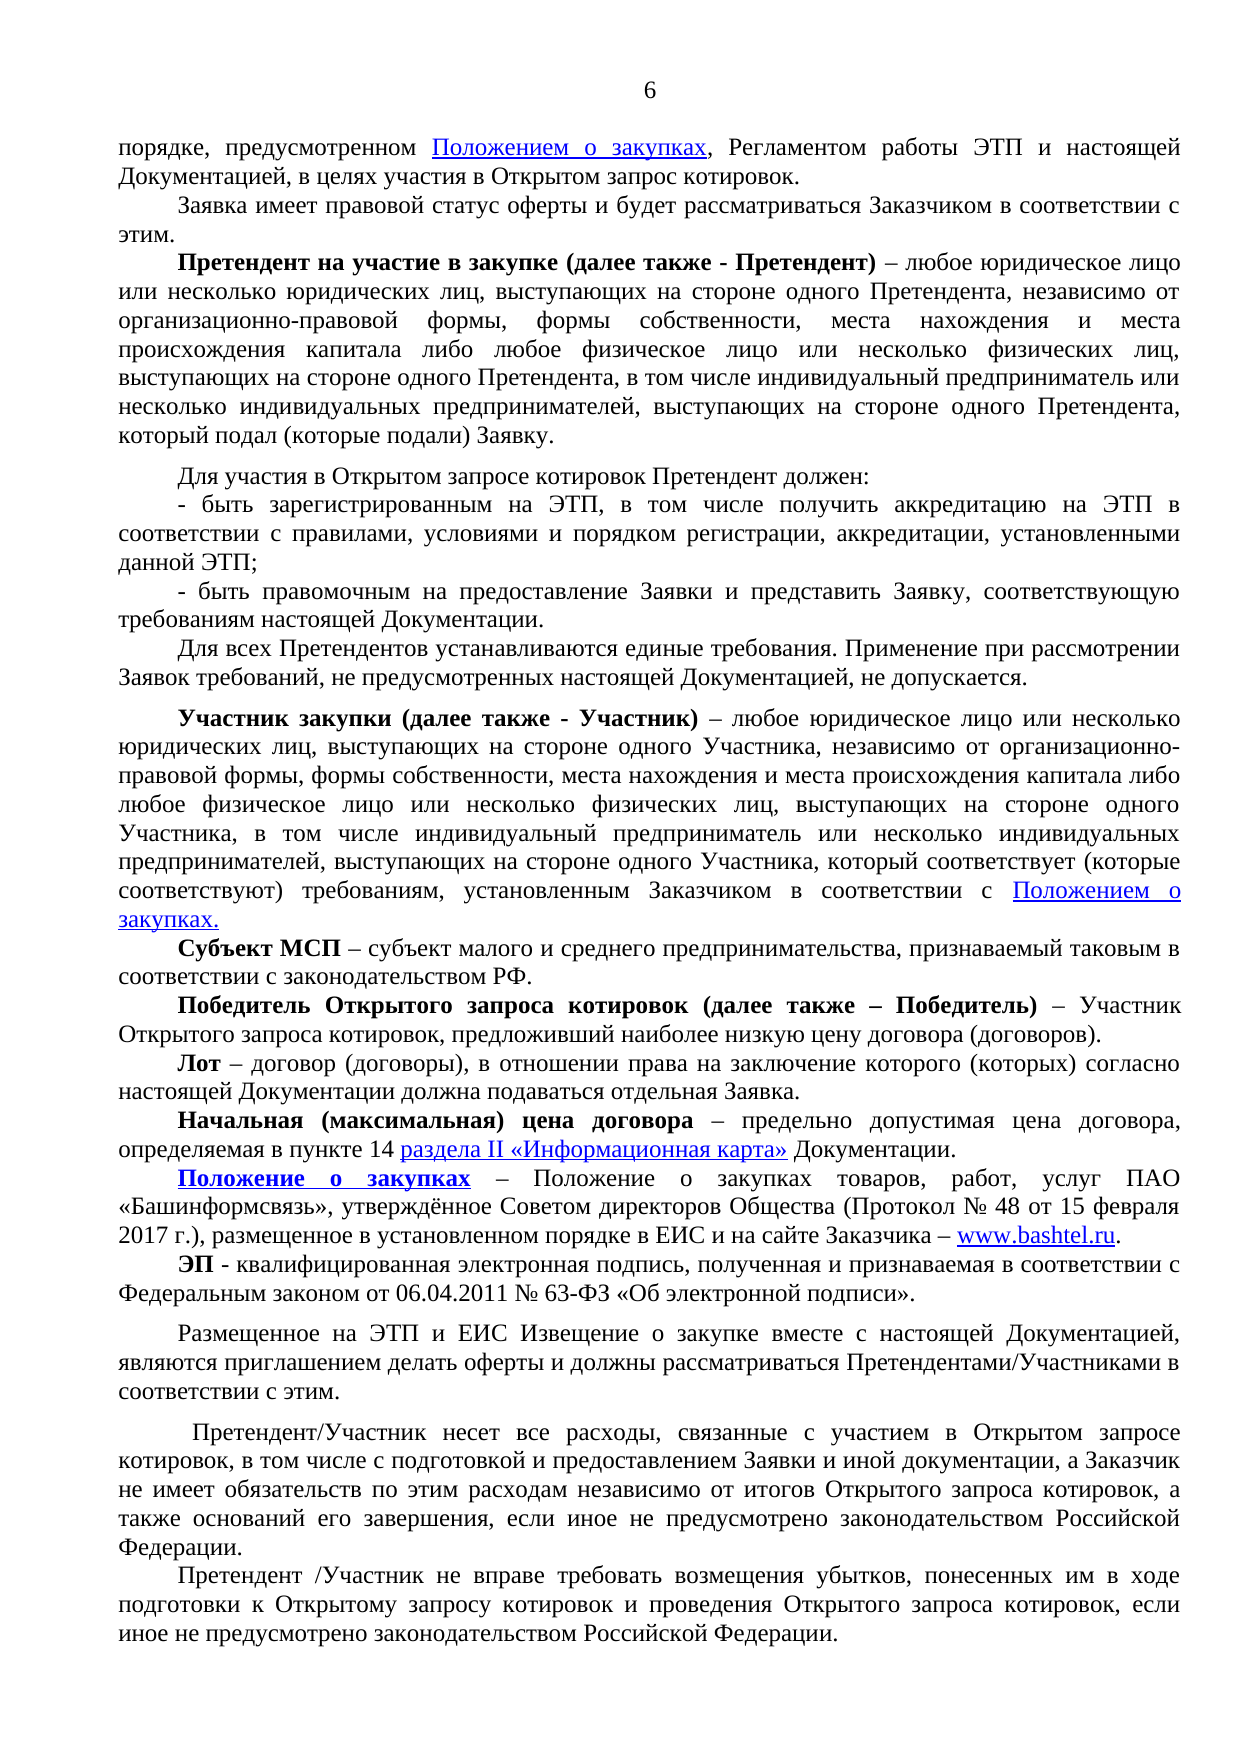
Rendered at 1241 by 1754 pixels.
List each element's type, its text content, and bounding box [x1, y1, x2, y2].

text Претендент/Участник несет все расходы, связанные с участием в Открытом запросе котировок, в том числе с подготовкой и предоставлением Заявки и иной документации, а Заказчик не имеет обязательств по этим расходам независимо от итогов Открытого запроса котировок, а также оснований его завершения, если иное не предусмотрено законодательством Российской Федерации. [118, 1417, 1181, 1560]
text Участник закупки (далее также - Участник) – любое юридическое лицо или несколько юридических лиц, выступающих на стороне одного Участника, независимо от организационно-правовой формы, формы собственности, места нахождения и места происхождения капитала либо любое физическое лицо или несколько физических лиц, выступающих на стороне одного Участника, в том числе индивидуальный предприниматель или несколько индивидуальных предпринимателей, выступающих на стороне одного Участника, который соответствует (которые соответствуют) требованиям, установленным Заказчиком в соответствии с Положением о закупках. [118, 703, 1181, 933]
text Претендент /Участник не вправе требовать возмещения убытков, понесенных им в ходе подготовки к Открытому запросу котировок и проведения Открытого запроса котировок, если иное не предусмотрено законодательством Российской Федерации. [118, 1560, 1181, 1647]
text Для участия в Открытом запросе котировок Претендент должен: [118, 461, 1181, 489]
text Для всех Претендентов устанавливаются единые требования. Применение при рассмотрении Заявок требований, не предусмотренных настоящей Документацией, не допускается. [118, 633, 1181, 691]
text Начальная (максимальная) цена договора – предельно допустимая цена договора, определяемая в пункте 14 раздела II «Информационная карта» Документации. [118, 1105, 1181, 1163]
text Победитель Открытого запроса котировок (далее также – Победитель) – Участник Открытого запроса котировок, предложивший наиболее низкую цену договора (договоров). [118, 990, 1181, 1048]
text Заявка имеет правовой статус оферты и будет рассматриваться Заказчиком в соответствии с этим. [118, 190, 1181, 247]
text - быть правомочным на предоставление Заявки и представить Заявку, соответствующую требованиям настоящей Документации. [118, 576, 1181, 633]
text Положение о закупках – Положение о закупках товаров, работ, услуг ПАО «Башинформсвязь», утверждённое Советом директоров Общества (Протокол № 48 от 15 февраля 2017 г.), размещенное в установленном порядке в ЕИС и на сайте Заказчика – www.bashtel.ru. [118, 1163, 1181, 1249]
text Размещенное на ЭТП и ЕИС Извещение о закупке вместе с настоящей Документацией, являются приглашением делать оферты и должны рассматриваться Претендентами/Участниками в соответствии с этим. [118, 1318, 1181, 1405]
text Лот – договор (договоры), в отношении права на заключение которого (которых) согласно настоящей Документации должна подаваться отдельная Заявка. [118, 1048, 1181, 1105]
text Субъект МСП – субъект малого и среднего предпринимательства, признаваемый таковым в соответствии с законодательством РФ. [118, 933, 1181, 990]
text Претендент на участие в закупке (далее также - Претендент) – любое юридическое лицо или несколько юридических лиц, выступающих на стороне одного Претендента, независимо от организационно-правовой формы, формы собственности, места нахождения и места происхождения капитала либо любое физическое лицо или несколько физических лиц, выступающих на стороне одного Претендента, в том числе индивидуальный предприниматель или несколько индивидуальных предпринимателей, выступающих на стороне одного Претендента, который подал (которые подали) Заявку. [118, 247, 1181, 449]
text - быть зарегистрированным на ЭТП, в том числе получить аккредитацию на ЭТП в соответствии с правилами, условиями и порядком регистрации, аккредитации, установленными данной ЭТП; [118, 489, 1181, 576]
text ЭП - квалифицированная электронная подпись, полученная и признаваемая в соответствии с Федеральным законом от 06.04.2011 № 63-ФЗ «Об электронной подписи». [118, 1249, 1181, 1306]
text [118, 132, 1181, 190]
